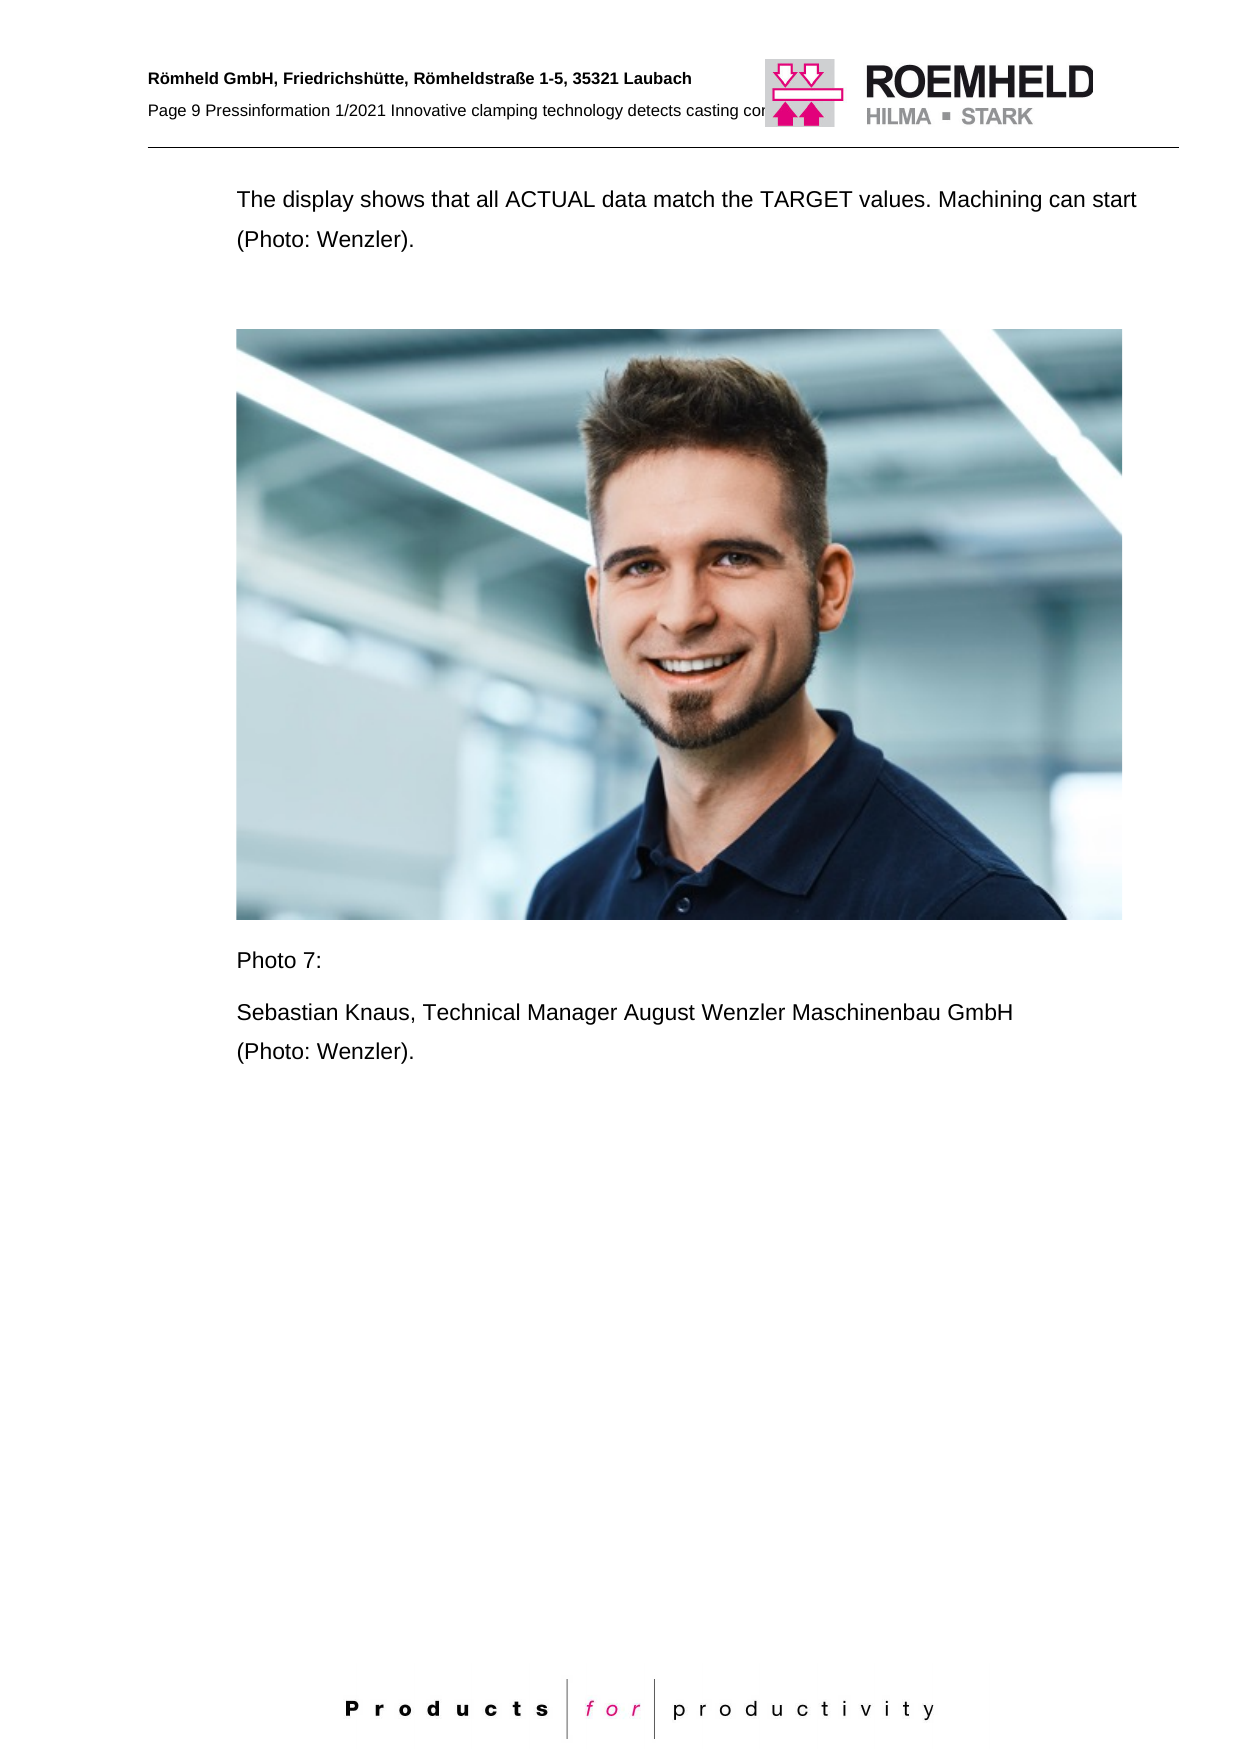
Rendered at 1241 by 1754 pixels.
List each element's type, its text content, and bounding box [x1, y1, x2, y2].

text Sebastian Knaus, Technical Manager August Wenzler Maschinenbau GmbH (Photo: Wenzler). [236, 999, 1162, 1064]
text Photo 7: [236, 947, 1162, 973]
picture [236, 329, 1123, 920]
picture [299, 1663, 990, 1749]
picture [763, 59, 1093, 126]
text The display shows that all ACTUAL data match the TARGET values. Machining can start (Photo: Wenzler). [236, 186, 1162, 252]
